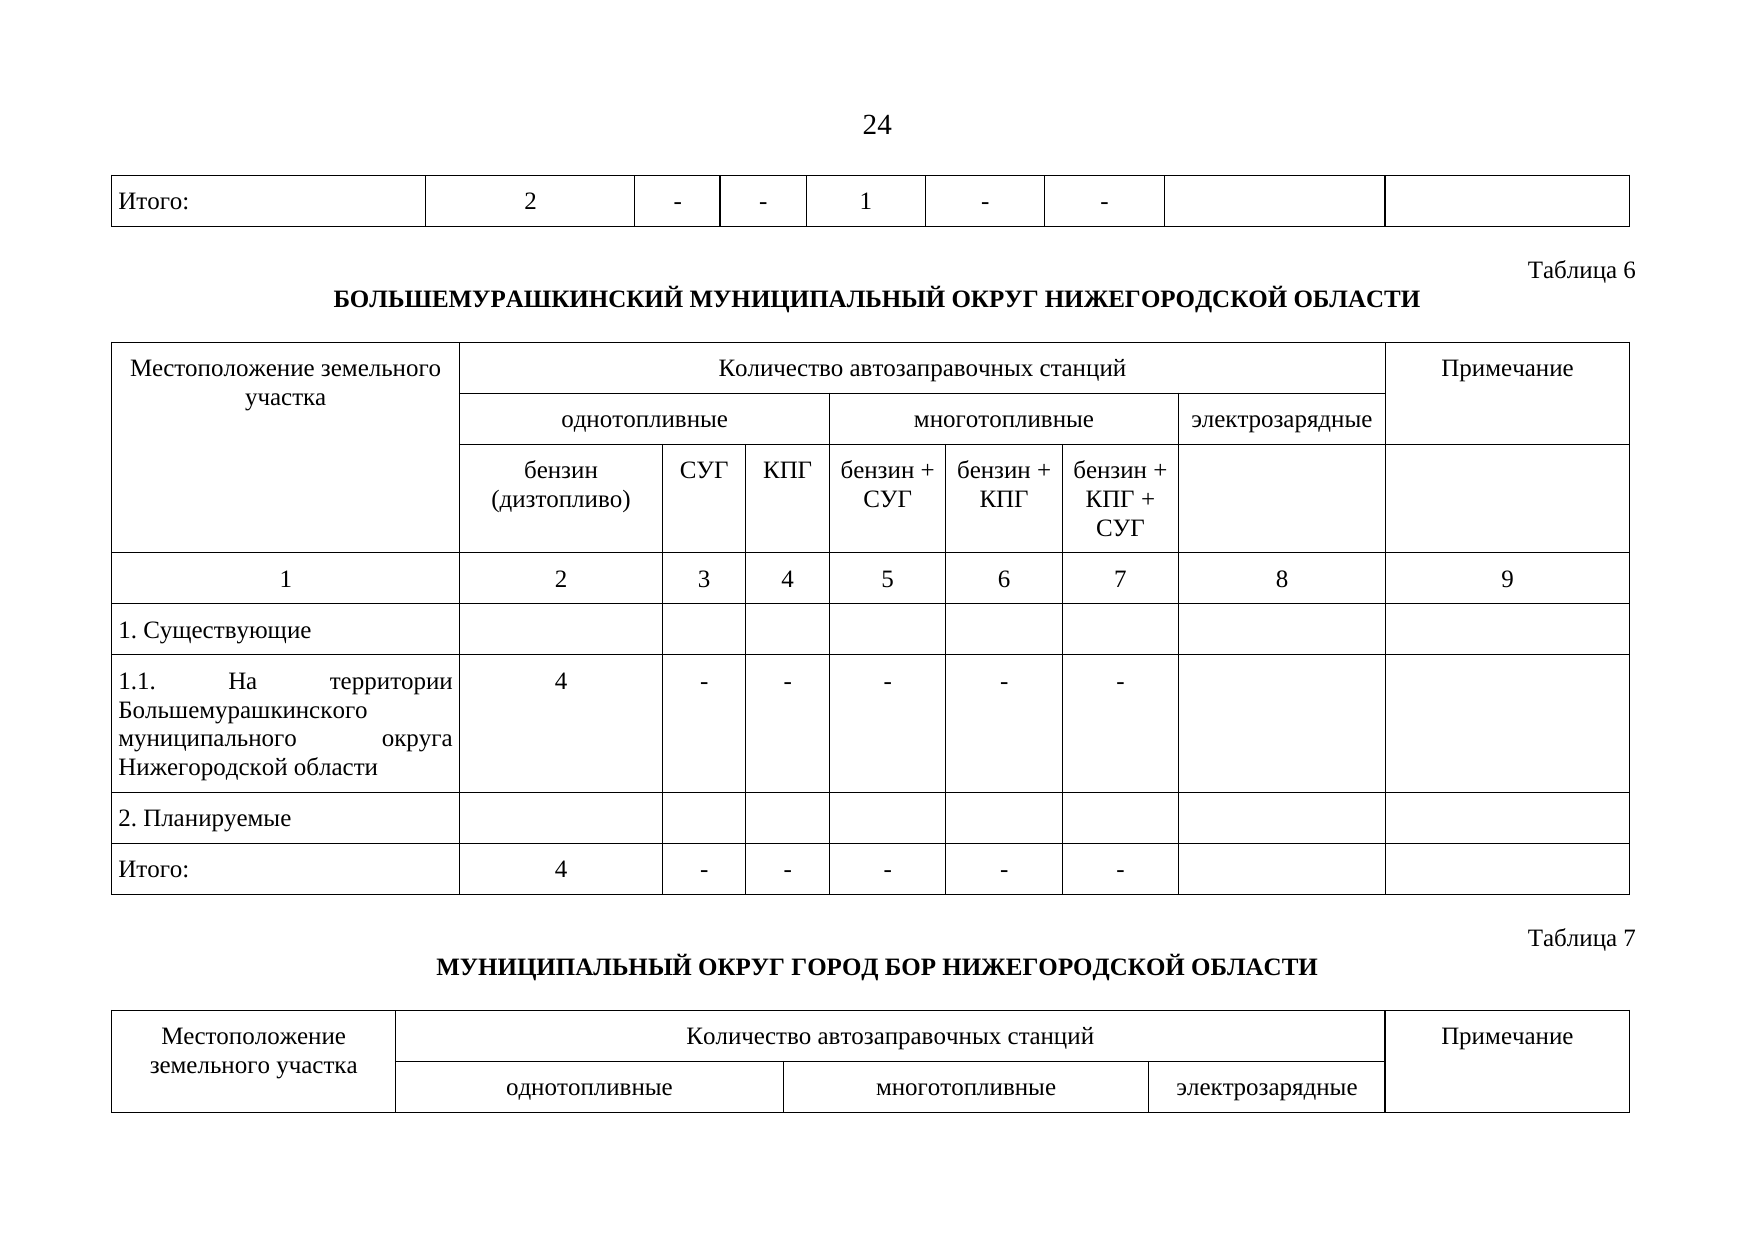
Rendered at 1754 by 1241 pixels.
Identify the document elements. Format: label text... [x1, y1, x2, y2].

table_cell многотопливные [784, 1062, 1148, 1112]
table_header Местоположение земельного участка [112, 1011, 395, 1112]
table_cell Итого: [112, 844, 459, 894]
table_cell 1 [807, 176, 925, 226]
text Таблица 7 [118, 923, 1636, 952]
table_cell [1386, 445, 1629, 552]
table_cell 4 [460, 844, 662, 894]
table_cell 4 [746, 553, 829, 603]
table_cell [1165, 176, 1384, 226]
table_cell [1386, 604, 1629, 654]
table_cell 5 [830, 553, 945, 603]
table_cell электрозарядные [1179, 394, 1385, 444]
table_cell [1179, 793, 1385, 843]
table_cell - [1045, 176, 1164, 226]
table_cell бензин (дизтопливо) [460, 445, 662, 552]
table_cell - [926, 176, 1044, 226]
table_cell [460, 604, 662, 654]
table_cell 9 [1386, 553, 1629, 603]
table_cell СУГ [663, 445, 745, 552]
table_cell [1179, 844, 1385, 894]
table_cell - [635, 176, 719, 226]
table_cell однотопливные [396, 1062, 783, 1112]
table_cell [1179, 655, 1385, 792]
table_cell [663, 793, 745, 843]
table_cell КПГ [746, 445, 829, 552]
table_header Примечание [1386, 1011, 1629, 1112]
table_cell [1179, 604, 1385, 654]
table_cell 1.1. На территории Большемурашкинского муниципального округа Нижегородской области [112, 655, 459, 792]
table_cell электрозарядные [1149, 1062, 1384, 1112]
table_cell бензин + КПГ [946, 445, 1062, 552]
table_cell - [946, 655, 1062, 792]
table_cell однотопливные [460, 394, 829, 444]
table_cell - [746, 655, 829, 792]
table_cell [746, 604, 829, 654]
table_cell [1063, 793, 1178, 843]
table_cell бензин + СУГ [830, 445, 945, 552]
table_cell - [663, 844, 745, 894]
table_cell 1. Существующие [112, 604, 459, 654]
table_cell - [721, 176, 806, 226]
table_cell [460, 793, 662, 843]
table_cell [1386, 655, 1629, 792]
table_cell 6 [946, 553, 1062, 603]
table_cell [1386, 793, 1629, 843]
table_cell [1179, 445, 1385, 552]
table_cell многотопливные [830, 394, 1178, 444]
table_header Количество автозаправочных станций [460, 343, 1385, 393]
text Таблица 6 [118, 255, 1636, 284]
table_cell 2. Планируемые [112, 793, 459, 843]
table_header Количество автозаправочных станций [396, 1011, 1384, 1061]
table_cell - [946, 844, 1062, 894]
table_cell [830, 793, 945, 843]
table_cell [1386, 844, 1629, 894]
table_cell бензин + КПГ + СУГ [1063, 445, 1178, 552]
table_cell - [830, 844, 945, 894]
title БОЛЬШЕМУРАШКИНСКИЙ МУНИЦИПАЛЬНЫЙ ОКРУГ НИЖЕГОРОДСКОЙ ОБЛАСТИ [118, 284, 1636, 313]
table_cell Итого: [112, 176, 425, 226]
table_cell [746, 793, 829, 843]
table_cell 2 [460, 553, 662, 603]
table_cell - [1063, 844, 1178, 894]
table_cell 4 [460, 655, 662, 792]
table_cell [946, 604, 1062, 654]
table_cell 8 [1179, 553, 1385, 603]
table_cell 1 [112, 553, 459, 603]
table_cell - [746, 844, 829, 894]
table_cell [1063, 604, 1178, 654]
table_cell [1386, 176, 1629, 226]
table_header Примечание [1386, 343, 1629, 444]
table_cell - [663, 655, 745, 792]
table_cell - [1063, 655, 1178, 792]
table_cell [663, 604, 745, 654]
table_cell [830, 604, 945, 654]
title МУНИЦИПАЛЬНЫЙ ОКРУГ ГОРОД БОР НИЖЕГОРОДСКОЙ ОБЛАСТИ [118, 952, 1636, 981]
table_cell [946, 793, 1062, 843]
table_cell 7 [1063, 553, 1178, 603]
table_header Местоположение земельного участка [112, 343, 459, 552]
table_cell - [830, 655, 945, 792]
table_cell 3 [663, 553, 745, 603]
table_cell 2 [426, 176, 634, 226]
